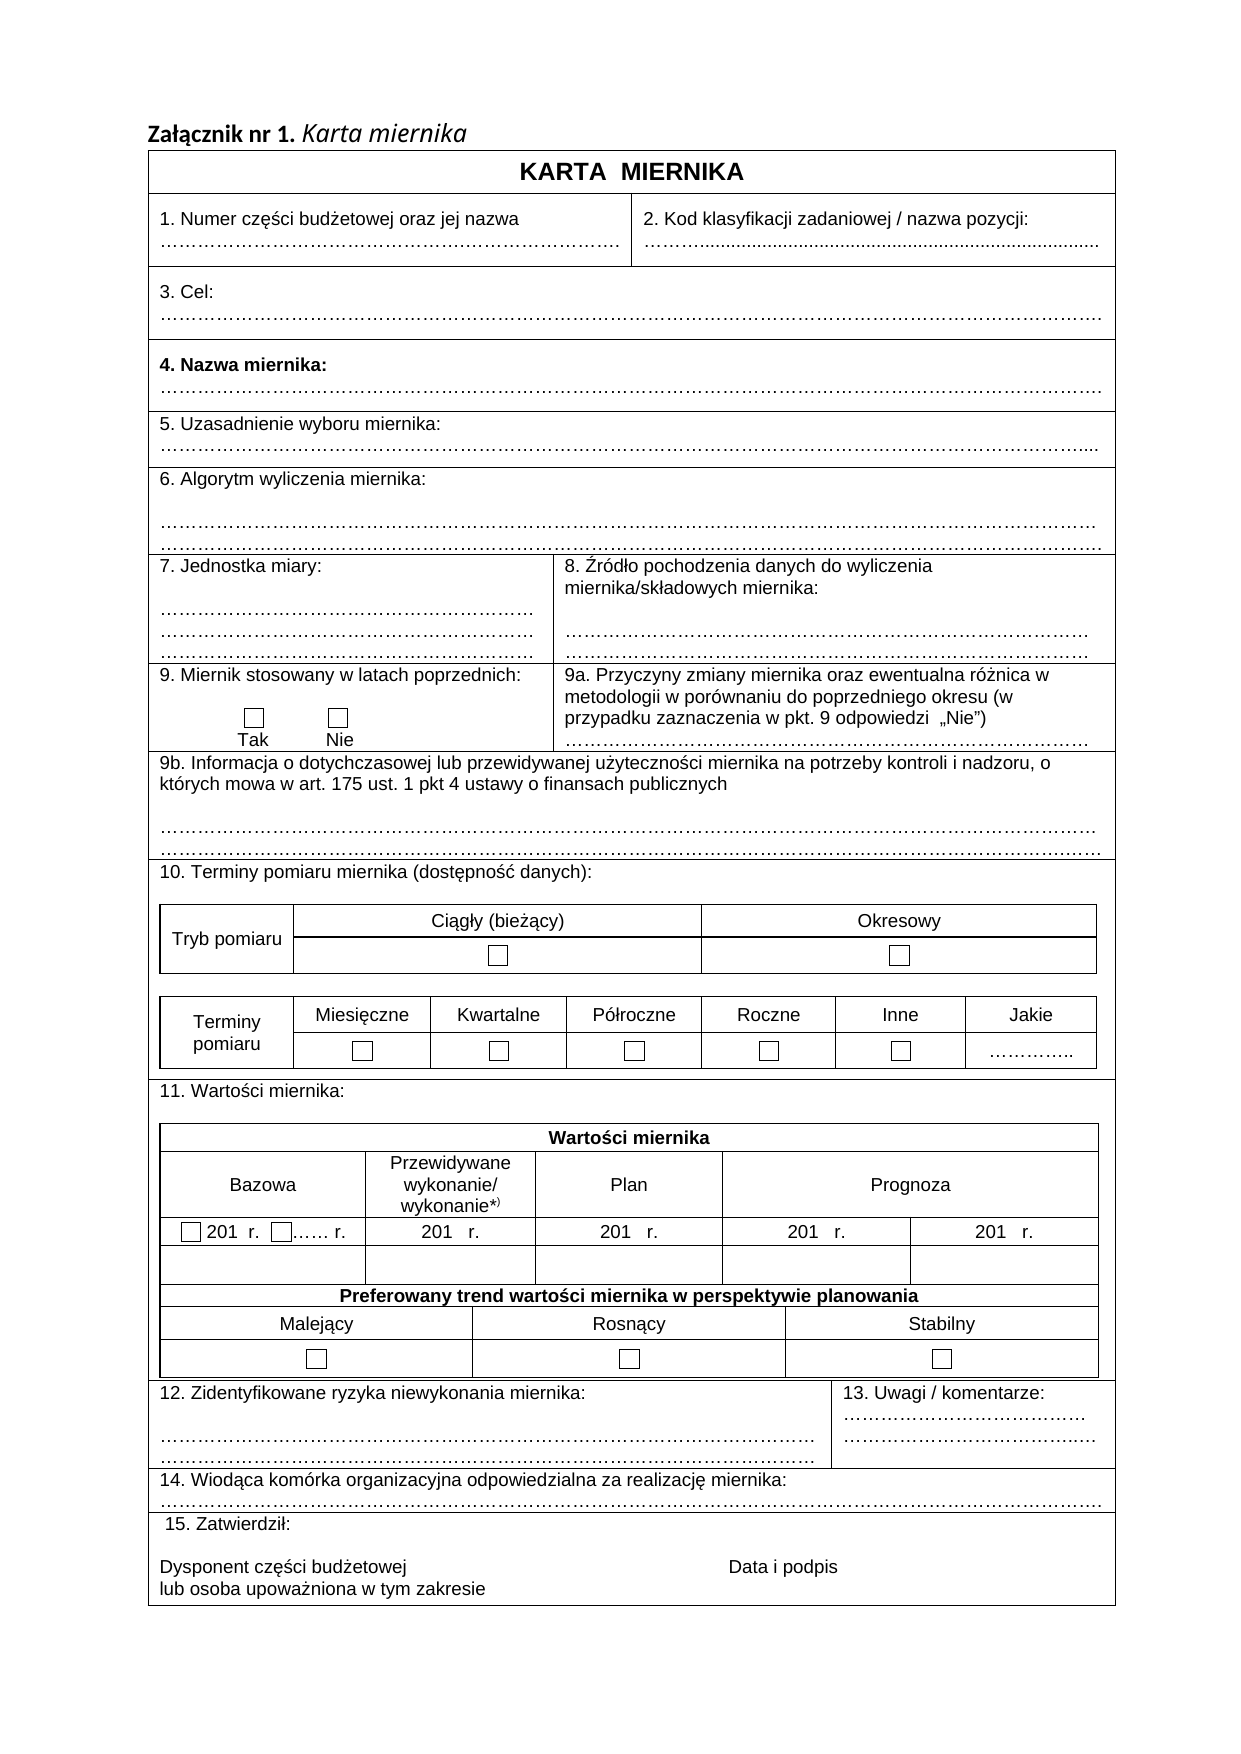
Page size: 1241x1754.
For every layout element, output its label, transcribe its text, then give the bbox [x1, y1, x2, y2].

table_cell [149, 1513, 1115, 1605]
table_cell 2. Kod klasyfikacji zadaniowej / nazwa pozycji: ………............................................................................. [632, 194, 1115, 266]
table_cell 8. Źródło pochodzenia danych do wyliczenia miernika/składowych miernika: …………………………………………………………………………………………………………………………………………………… [554, 555, 1115, 663]
list Karta miernika [148, 116, 1093, 150]
table_cell 3. Cel: ……………………………………………………………………………………………………………………………………. [149, 267, 1115, 338]
table_cell 14. Wiodąca komórka organizacyjna odpowiedzialna za realizację miernika: ……………………………………………………………………………………………………………………………………. [149, 1469, 1115, 1512]
table_cell 9a. Przyczyny zmiany miernika oraz ewentualna różnica w metodologii w porównaniu do poprzedniego okresu (w przypadku zaznaczenia w pkt. 9 odpowiedzi „Nie”) ………………………………………………………………………… [554, 664, 1115, 751]
table_cell 7. Jednostka miary: ……………………………………………………………………………………………………………………………………………………………… [149, 555, 553, 663]
table_cell 9b. Informacja o dotychczasowej lub przewidywanej użyteczności miernika na potrzeby kontroli i nadzoru, o których mowa w art. 175 ust. 1 pkt 4 ustawy o finansach publicznych …………………………………………………………………………………………………………………………………………………………………………………………………………………………………………………………………….…… [149, 752, 1115, 859]
table_cell 9. Miernik stosowany w latach poprzednich: Tak Nie [149, 664, 553, 751]
table_cell 10. Terminy pomiaru miernika (dostępność danych): [149, 860, 1115, 1079]
table_cell 5. Uzasadnienie wyboru miernika: ………………………………………………………………………………………………………………………………….... [149, 412, 1115, 467]
table_cell 12. Zidentyfikowane ryzyka niewykonania miernika: ………………………………………………………………………………………………………………………………………………………………………………………… [149, 1381, 831, 1468]
table_cell 4. Nazwa miernika: ……………………………………………………………………………………………………………………………………. [149, 340, 1115, 411]
table_cell 6. Algorytm wyliczenia miernika: …………………………………………………………………………………………………………………………………………………………………………………………………………………………………………………………………………. [149, 468, 1115, 554]
table_cell 13. Uwagi / komentarze: ………………………………… ………………………………..… [832, 1381, 1115, 1468]
table_cell 11. Wartości miernika: [149, 1080, 1115, 1380]
table_cell 1. Numer części budżetowej oraz jej nazwa ………………………………………….……………………. [149, 194, 631, 266]
table_header KARTA MIERNIKA [149, 151, 1115, 192]
